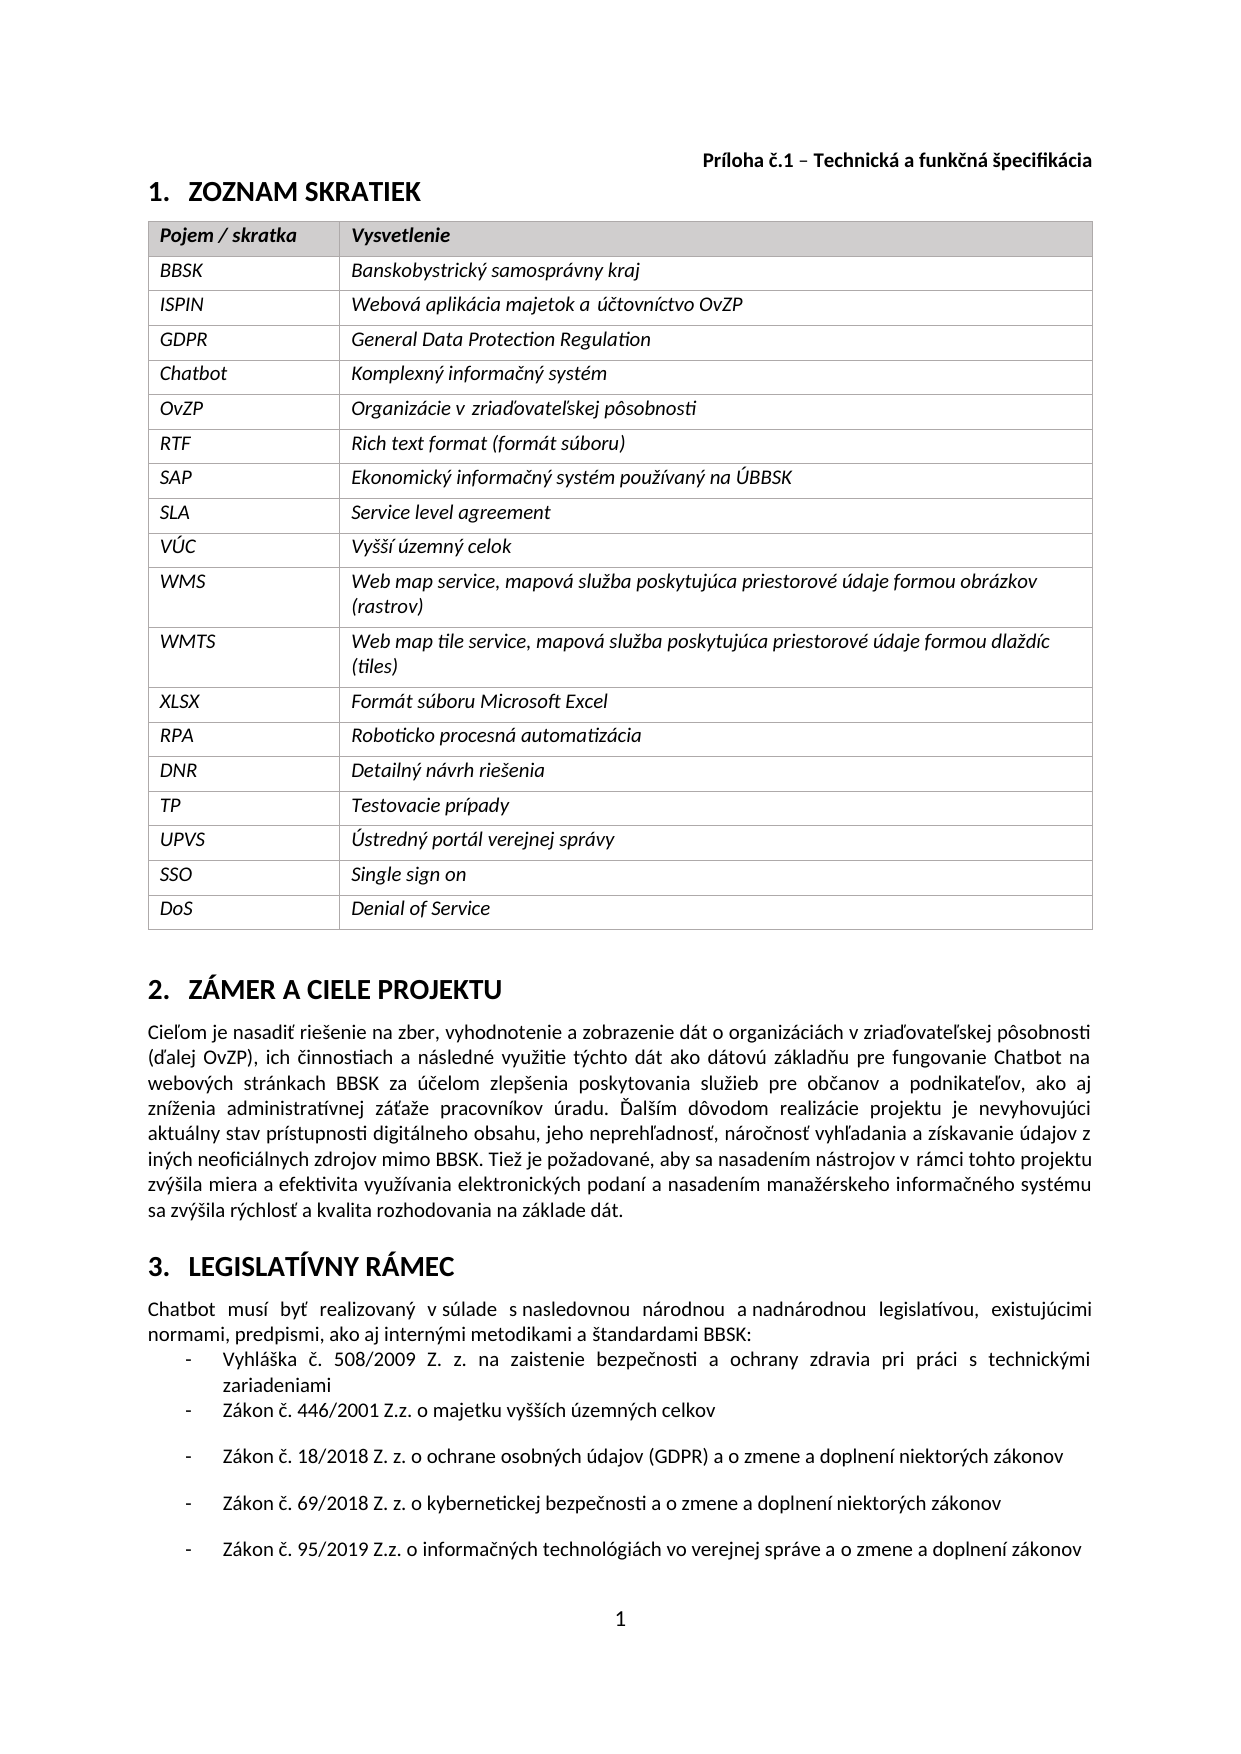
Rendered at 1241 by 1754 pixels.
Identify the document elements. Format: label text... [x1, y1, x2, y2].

table_cell GDPR [149, 326, 339, 359]
list ZÁMER A CIELE PROJEKTU [148, 971, 1092, 1006]
table_cell DNR [149, 757, 339, 791]
table_cell WMS [149, 568, 339, 627]
table_cell Chatbot [149, 361, 339, 394]
table_cell Web map tile service, mapová služba poskytujúca priestorové údaje formou dlaždíc (tiles) [340, 628, 1092, 687]
table_cell Ekonomický informačný systém používaný na ÚBBSK [340, 464, 1092, 498]
table_cell Vyšší územný celok [340, 534, 1092, 567]
table_cell XLSX [149, 688, 339, 722]
table_cell SSO [149, 861, 339, 894]
list Zákon č. 18/2018 Z. z. o ochrane osobných údajov (GDPR) a o zmene a doplnení niektorých zákonov [185, 1444, 1092, 1469]
table_cell TP [149, 792, 339, 825]
list Zákon č. 69/2018 Z. z. o kybernetickej bezpečnosti a o zmene a doplnení niektorých zákonov [185, 1490, 1092, 1515]
table_cell Webová aplikácia majetok a účtovníctvo OvZP [340, 291, 1092, 325]
table_cell Banskobystrický samosprávny kraj [340, 257, 1092, 290]
text Cieľom je nasadiť riešenie na zber, vyhodnotenie a zobrazenie dát o organizáciách v zriaďovateľskej pôsobnosti (ďalej OvZP), ich činnostiach a následné využitie týchto dát ako dátovú základňu pre fungovanie Chatbot na webových stránkach BBSK za účelom zlepšenia poskytovania služieb pre občanov a podnikateľov, ako aj zníženia administratívnej záťaže pracovníkov úradu. Ďalším dôvodom realizácie projektu je nevyhovujúci aktuálny stav prístupnosti digitálneho obsahu, jeho neprehľadnosť, náročnosť vyhľadania a získavanie údajov z iných neoficiálnych zdrojov mimo BBSK. Tiež je požadované, aby sa nasadením nástrojov v rámci tohto projektu zvýšila miera a efektivita využívania elektronických podaní a nasadením manažérskeho informačného systému sa zvýšila rýchlosť a kvalita rozhodovania na základe dát. [148, 1019, 1092, 1222]
text Chatbot musí byť realizovaný v súlade s nasledovnou národnou a nadnárodnou legislatívou, existujúcimi normami, predpismi, ako aj internými metodikami a štandardami BBSK: [148, 1296, 1092, 1347]
table_cell SLA [149, 499, 339, 532]
table_header Pojem / skratka [149, 222, 339, 256]
table_cell RPA [149, 723, 339, 756]
table_cell DoS [149, 896, 339, 929]
table_cell Formát súboru Microsoft Excel [340, 688, 1092, 722]
text Príloha č.1 – Technická a funkčná špecifikácia [148, 148, 1092, 173]
list Vyhláška č. 508/2009 Z. z. na zaistenie bezpečnosti a ochrany zdravia pri práci s technickými zariadeniami [185, 1347, 1092, 1397]
table_cell Service level agreement [340, 499, 1092, 532]
list ZOZNAM SKRATIEK [148, 173, 1092, 209]
table_cell General Data Protection Regulation [340, 326, 1092, 359]
table_header Vysvetlenie [340, 222, 1092, 256]
table_cell VÚC [149, 534, 339, 567]
table_cell Roboticko procesná automatizácia [340, 723, 1092, 756]
table_cell UPVS [149, 826, 339, 860]
table_cell Komplexný informačný systém [340, 361, 1092, 394]
table_cell SAP [149, 464, 339, 498]
table_cell Denial of Service [340, 896, 1092, 929]
table_cell Single sign on [340, 861, 1092, 894]
table_cell Web map service, mapová služba poskytujúca priestorové údaje formou obrázkov (rastrov) [340, 568, 1092, 627]
table_cell Testovacie prípady [340, 792, 1092, 825]
table_cell OvZP [149, 395, 339, 429]
table_cell Detailný návrh riešenia [340, 757, 1092, 791]
list LEGISLATÍVNY RÁMEC [148, 1248, 1092, 1283]
table_cell BBSK [149, 257, 339, 290]
table_cell RTF [149, 430, 339, 463]
table_cell ISPIN [149, 291, 339, 325]
table_cell Rich text format (formát súboru) [340, 430, 1092, 463]
list Zákon č. 446/2001 Z.z. o majetku vyšších územných celkov [185, 1397, 1092, 1423]
list Zákon č. 95/2019 Z.z. o informačných technológiách vo verejnej správe a o zmene a doplnení zákonov [185, 1536, 1092, 1562]
table_cell Organizácie v zriaďovateľskej pôsobnosti [340, 395, 1092, 429]
table_cell WMTS [149, 628, 339, 687]
table_cell Ústredný portál verejnej správy [340, 826, 1092, 860]
